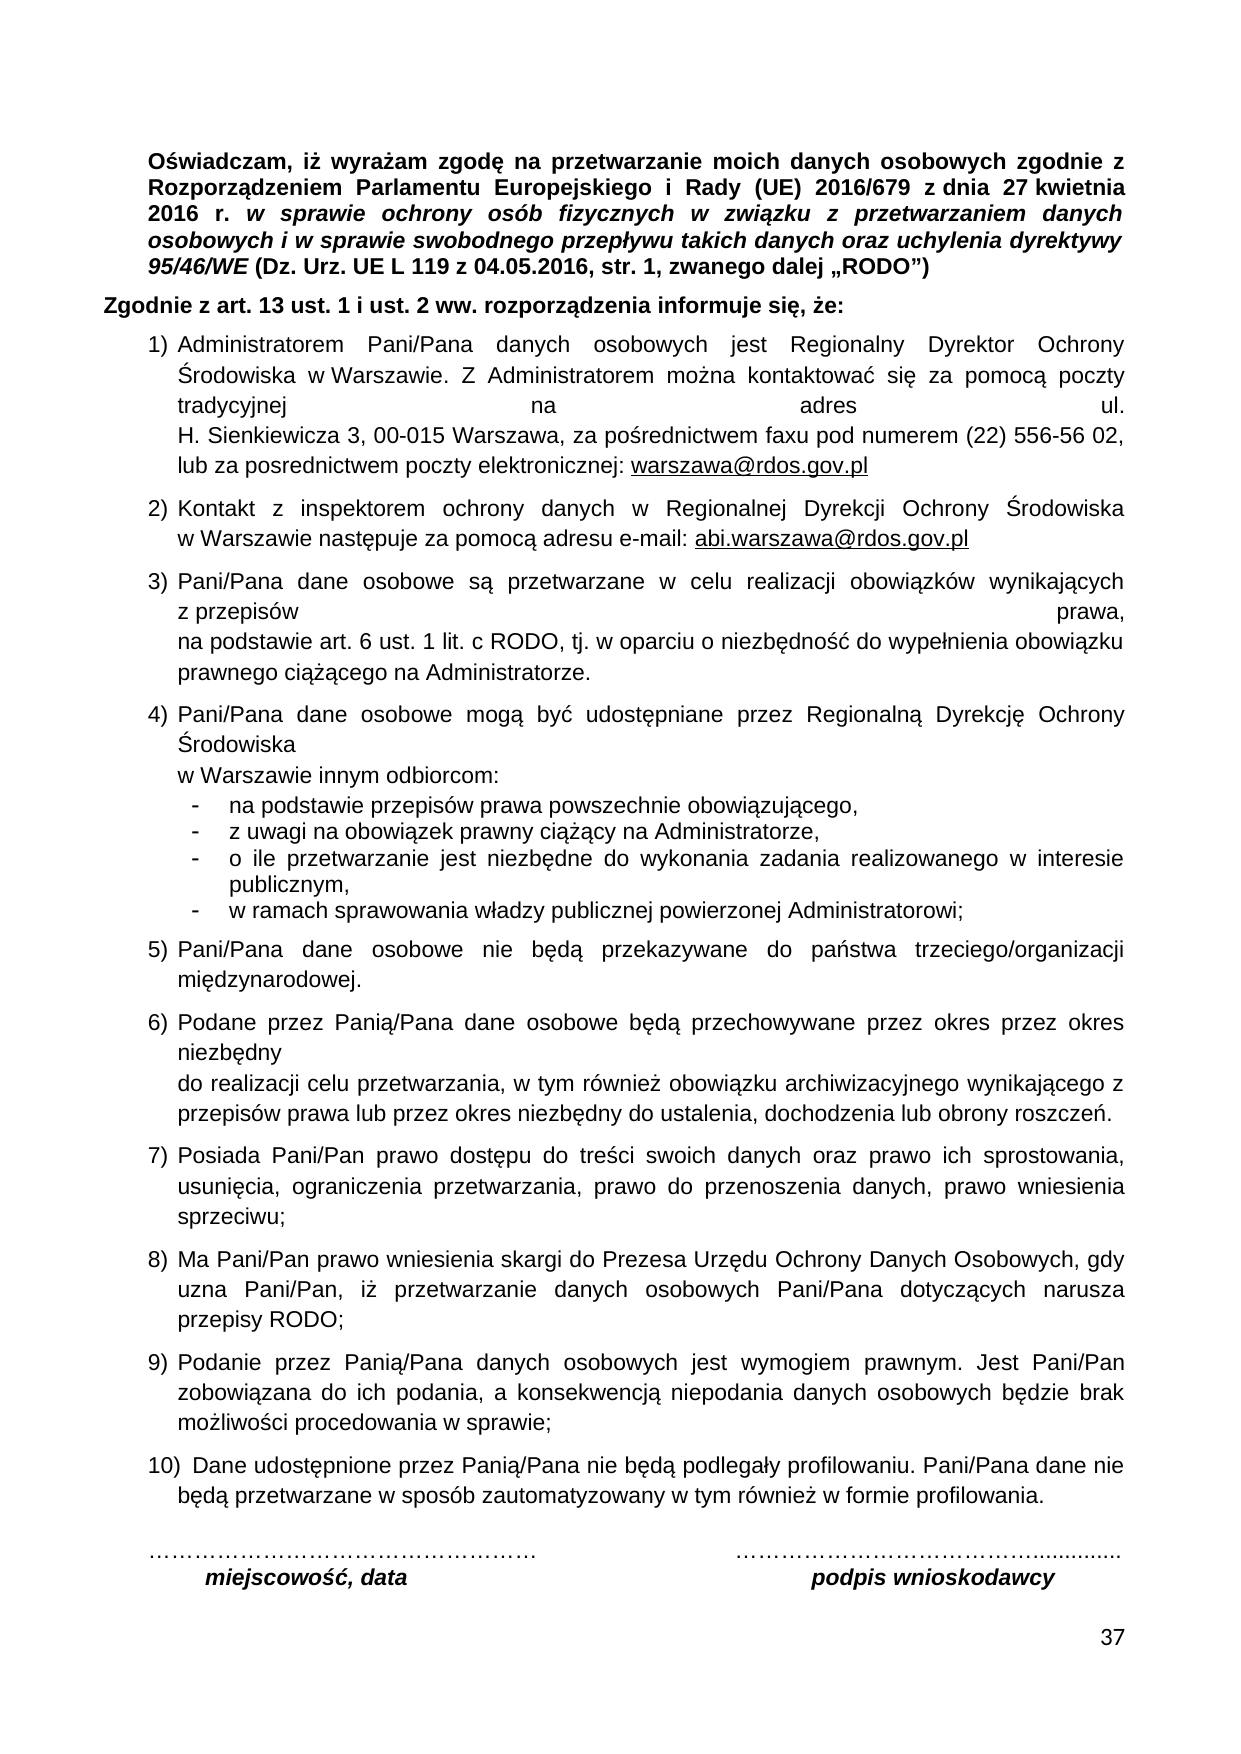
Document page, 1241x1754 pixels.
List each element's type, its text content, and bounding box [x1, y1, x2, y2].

list na podstawie przepisów prawa powszechnie obowiązującego, [191, 792, 1125, 818]
list w ramach sprawowania władzy publicznej powierzonej Administratorowi; [191, 897, 1125, 924]
text Oświadczam, iż wyrażam zgodę na przetwarzanie moich danych osobowych zgodnie z Rozporządzeniem Parlamentu Europejskiego i Rady (UE) 2016/679 z dnia 27 kwietnia 2016 r. w sprawie ochrony osób fizycznych w związku z przetwarzaniem danych osobowych i w sprawie swobodnego przepływu takich danych oraz uchylenia dyrektywy 95/46/WE (Dz. Urz. UE L 119 z 04.05.2016, str. 1, zwanego dalej „RODO”) [148, 148, 1125, 279]
list Pani/Pana dane osobowe są przetwarzane w celu realizacji obowiązków wynikających z przepisów prawa, na podstawie art. 6 ust. 1 lit. c RODO, tj. w oparciu o niezbędność do wypełnienia obowiązku prawnego ciążącego na Administratorze. [148, 568, 1125, 685]
list Kontakt z inspektorem ochrony danych w Regionalnej Dyrekcji Ochrony Środowiska w Warszawie następuje za pomocą adresu e-mail: abi.warszawa@rdos.gov.pl [148, 495, 1125, 552]
list Dane udostępnione przez Panią/Pana nie będą podlegały profilowaniu. Pani/Pana dane nie będą przetwarzane w sposób zautomatyzowany w tym również w formie profilowania. [148, 1452, 1125, 1508]
text …………………………………………… ………………………………….............. [148, 1537, 1125, 1563]
list Pani/Pana dane osobowe nie będą przekazywane do państwa trzeciego/organizacji międzynarodowej. [148, 936, 1125, 993]
list Pani/Pana dane osobowe mogą być udostępniane przez Regionalną Dyrekcję Ochrony Środowiska w Warszawie innym odbiorcom: [148, 701, 1125, 788]
list Posiada Pani/Pan prawo dostępu do treści swoich danych oraz prawo ich sprostowania, usunięcia, ograniczenia przetwarzania, prawo do przenoszenia danych, prawo wniesienia sprzeciwu; [148, 1142, 1125, 1229]
list Podane przez Panią/Pana dane osobowe będą przechowywane przez okres przez okres niezbędny do realizacji celu przetwarzania, w tym również obowiązku archiwizacyjnego wynikającego z przepisów prawa lub przez okres niezbędny do ustalenia, dochodzenia lub obrony roszczeń. [148, 1009, 1125, 1126]
list o ile przetwarzanie jest niezbędne do wykonania zadania realizowanego w interesie publicznym, [191, 844, 1125, 897]
list z uwagi na obowiązek prawny ciążący na Administratorze, [191, 818, 1125, 844]
list Podanie przez Panią/Pana danych osobowych jest wymogiem prawnym. Jest Pani/Pan zobowiązana do ich podania, a konsekwencją niepodania danych osobowych będzie brak możliwości procedowania w sprawie; [148, 1349, 1125, 1435]
list Ma Pani/Pan prawo wniesienia skargi do Prezesa Urzędu Ochrony Danych Osobowych, gdy uzna Pani/Pan, iż przetwarzanie danych osobowych Pani/Pana dotyczących narusza przepisy RODO; [148, 1246, 1125, 1332]
text miejscowość, data podpis wnioskodawcy [148, 1563, 1125, 1590]
list Administratorem Pani/Pana danych osobowych jest Regionalny Dyrektor Ochrony Środowiska w Warszawie. Z Administratorem można kontaktować się za pomocą poczty tradycyjnej na adres ul. H. Sienkiewicza 3, 00-015 Warszawa, za pośrednictwem faxu pod numerem (22) 556-56 02, lub za posrednictwem poczty elektronicznej: warszawa@rdos.gov.pl [148, 331, 1125, 479]
text Zgodnie z art. 13 ust. 1 i ust. 2 ww. rozporządzenia informuje się, że: [103, 292, 1125, 318]
